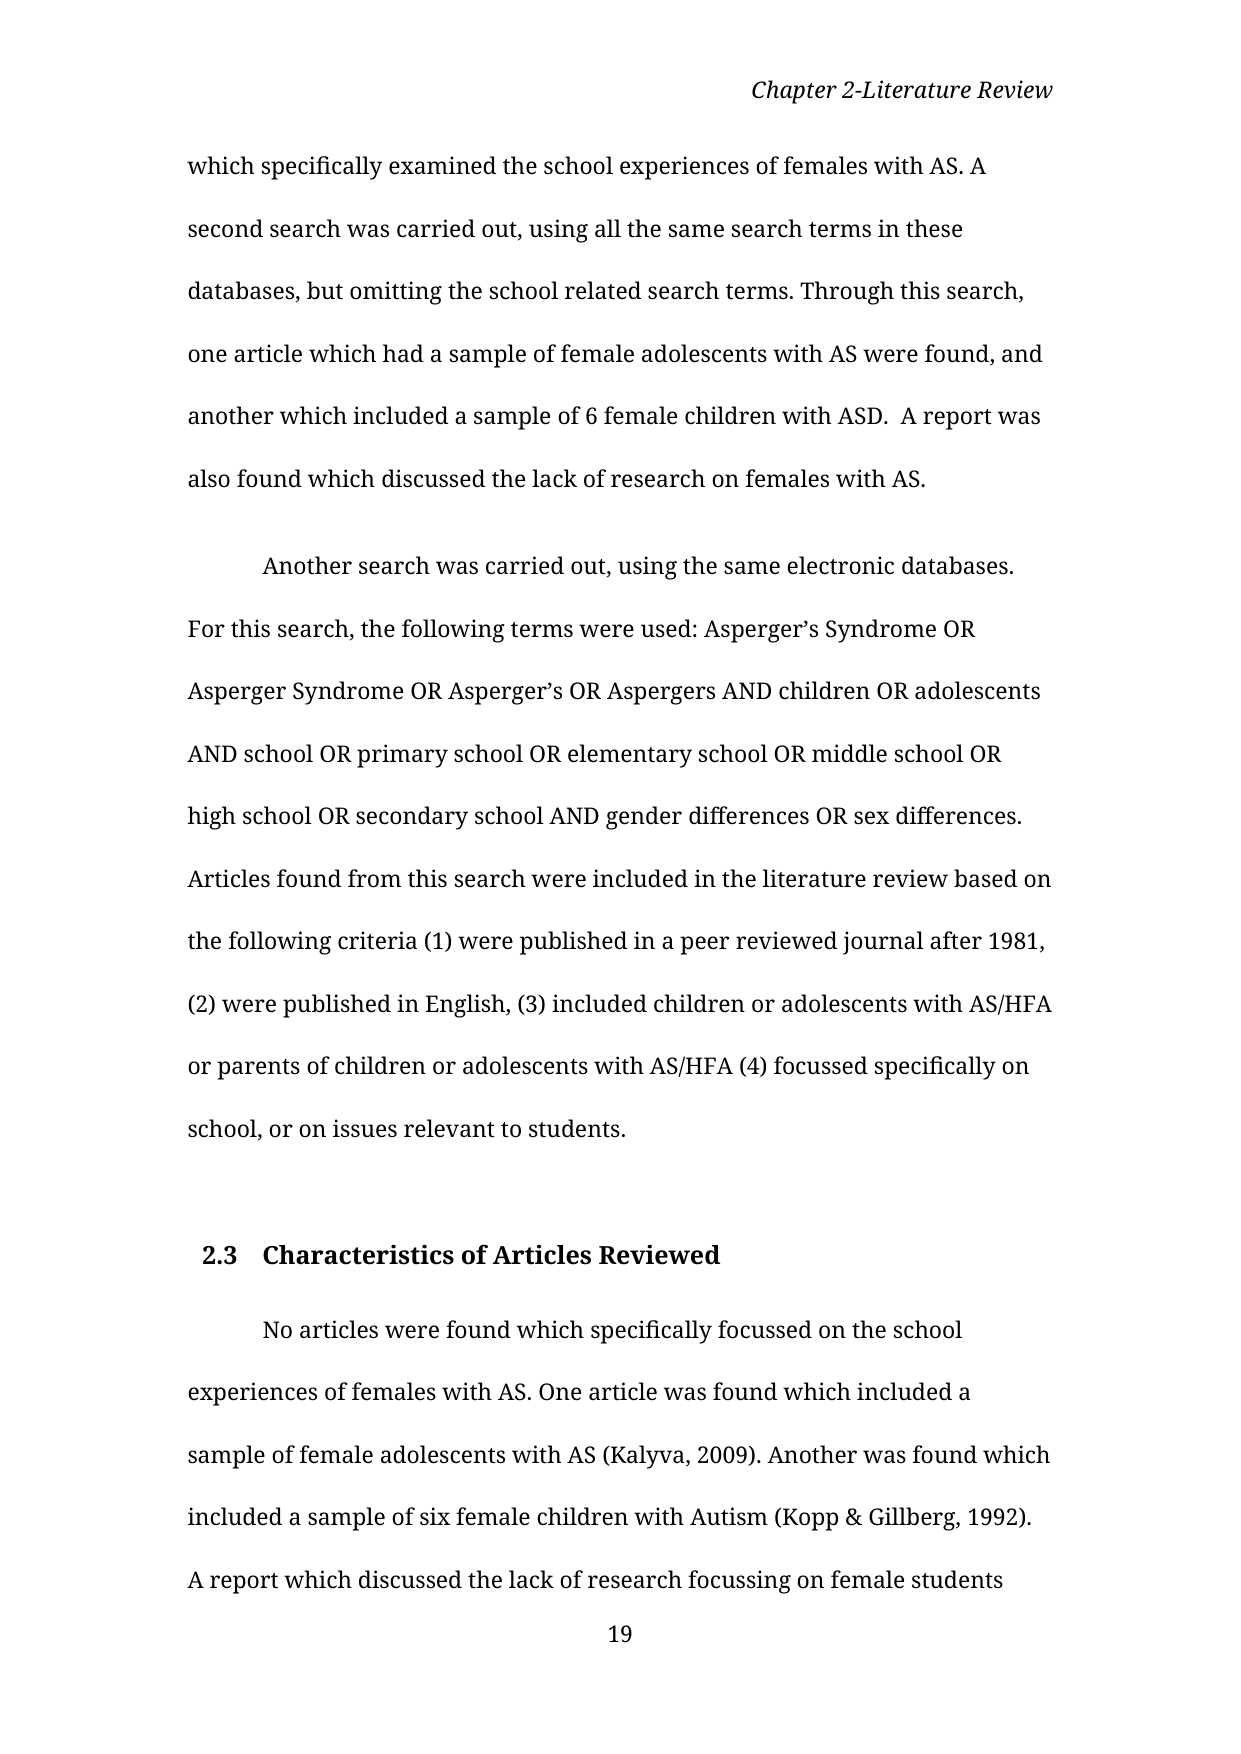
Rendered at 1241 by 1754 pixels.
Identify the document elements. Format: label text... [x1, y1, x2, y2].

subtitle Characteristics of Articles Reviewed [202, 1237, 1053, 1272]
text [187, 1313, 1053, 1595]
text Another search was carried out, using the same electronic databases. For this search, the following terms were used: Asperger’s Syndrome OR Asperger Syndrome OR Asperger’s OR Aspergers AND children OR adolescents AND school OR primary school OR elementary school OR middle school OR high school OR secondary school AND gender differences OR sex differences. Articles found from this search were included in the literature review based on the following criteria (1) were published in a peer reviewed journal after 1981, (2) were published in English, (3) included children or adolescents with AS/HFA or parents of children or adolescents with AS/HFA (4) focussed specifically on school, or on issues relevant to students. [187, 550, 1053, 1144]
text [187, 150, 1053, 494]
